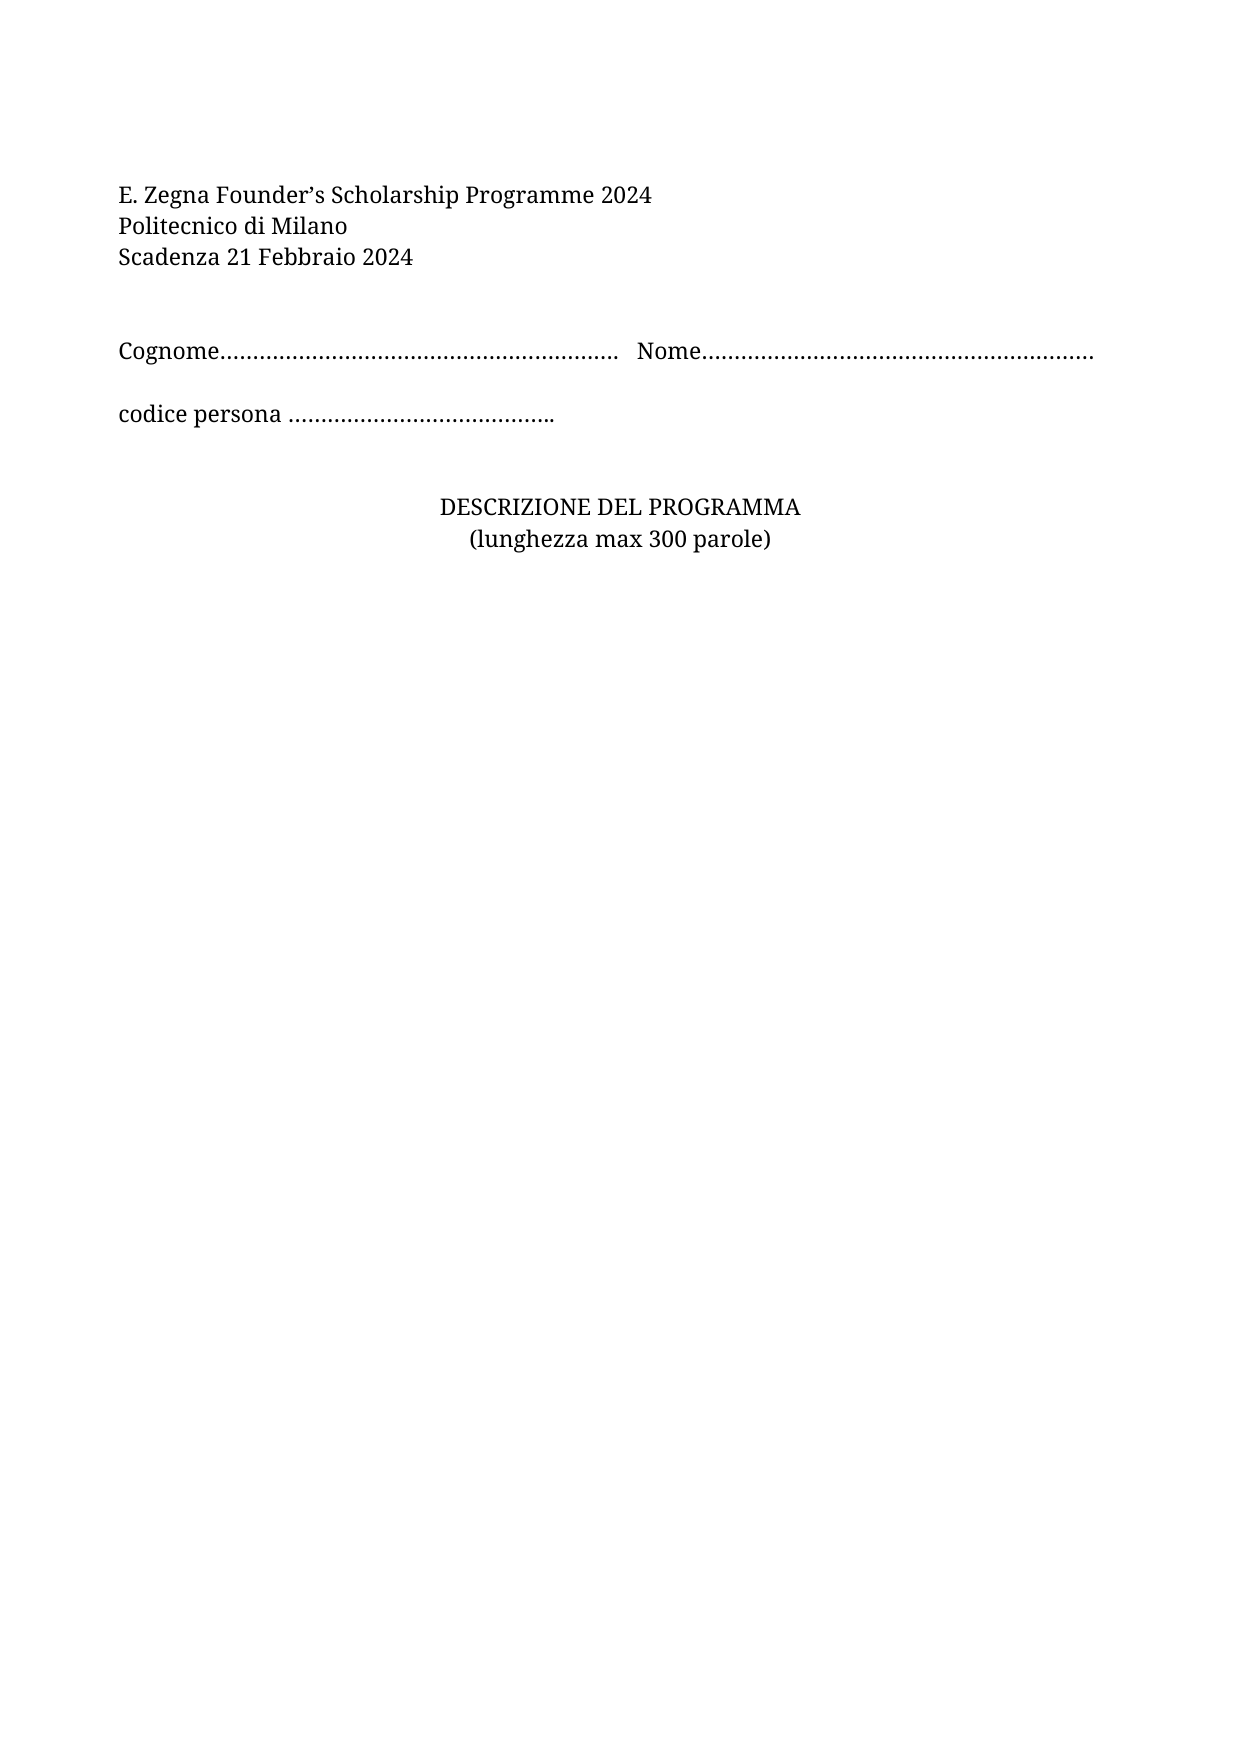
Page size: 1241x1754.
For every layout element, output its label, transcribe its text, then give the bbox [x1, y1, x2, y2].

text Scadenza 21 Febbraio 2024 [118, 241, 1122, 273]
text Politecnico di Milano [118, 210, 1122, 241]
text DESCRIZIONE DEL PROGRAMMA [118, 491, 1122, 523]
text Cognome……………………………………………………. Nome…………………………………………………… [118, 335, 1122, 366]
text (lunghezza max 300 parole) [118, 523, 1122, 554]
text codice persona ………………………………….. [118, 398, 1122, 429]
text E. Zegna Founder’s Scholarship Programme 2024 [118, 179, 1122, 210]
